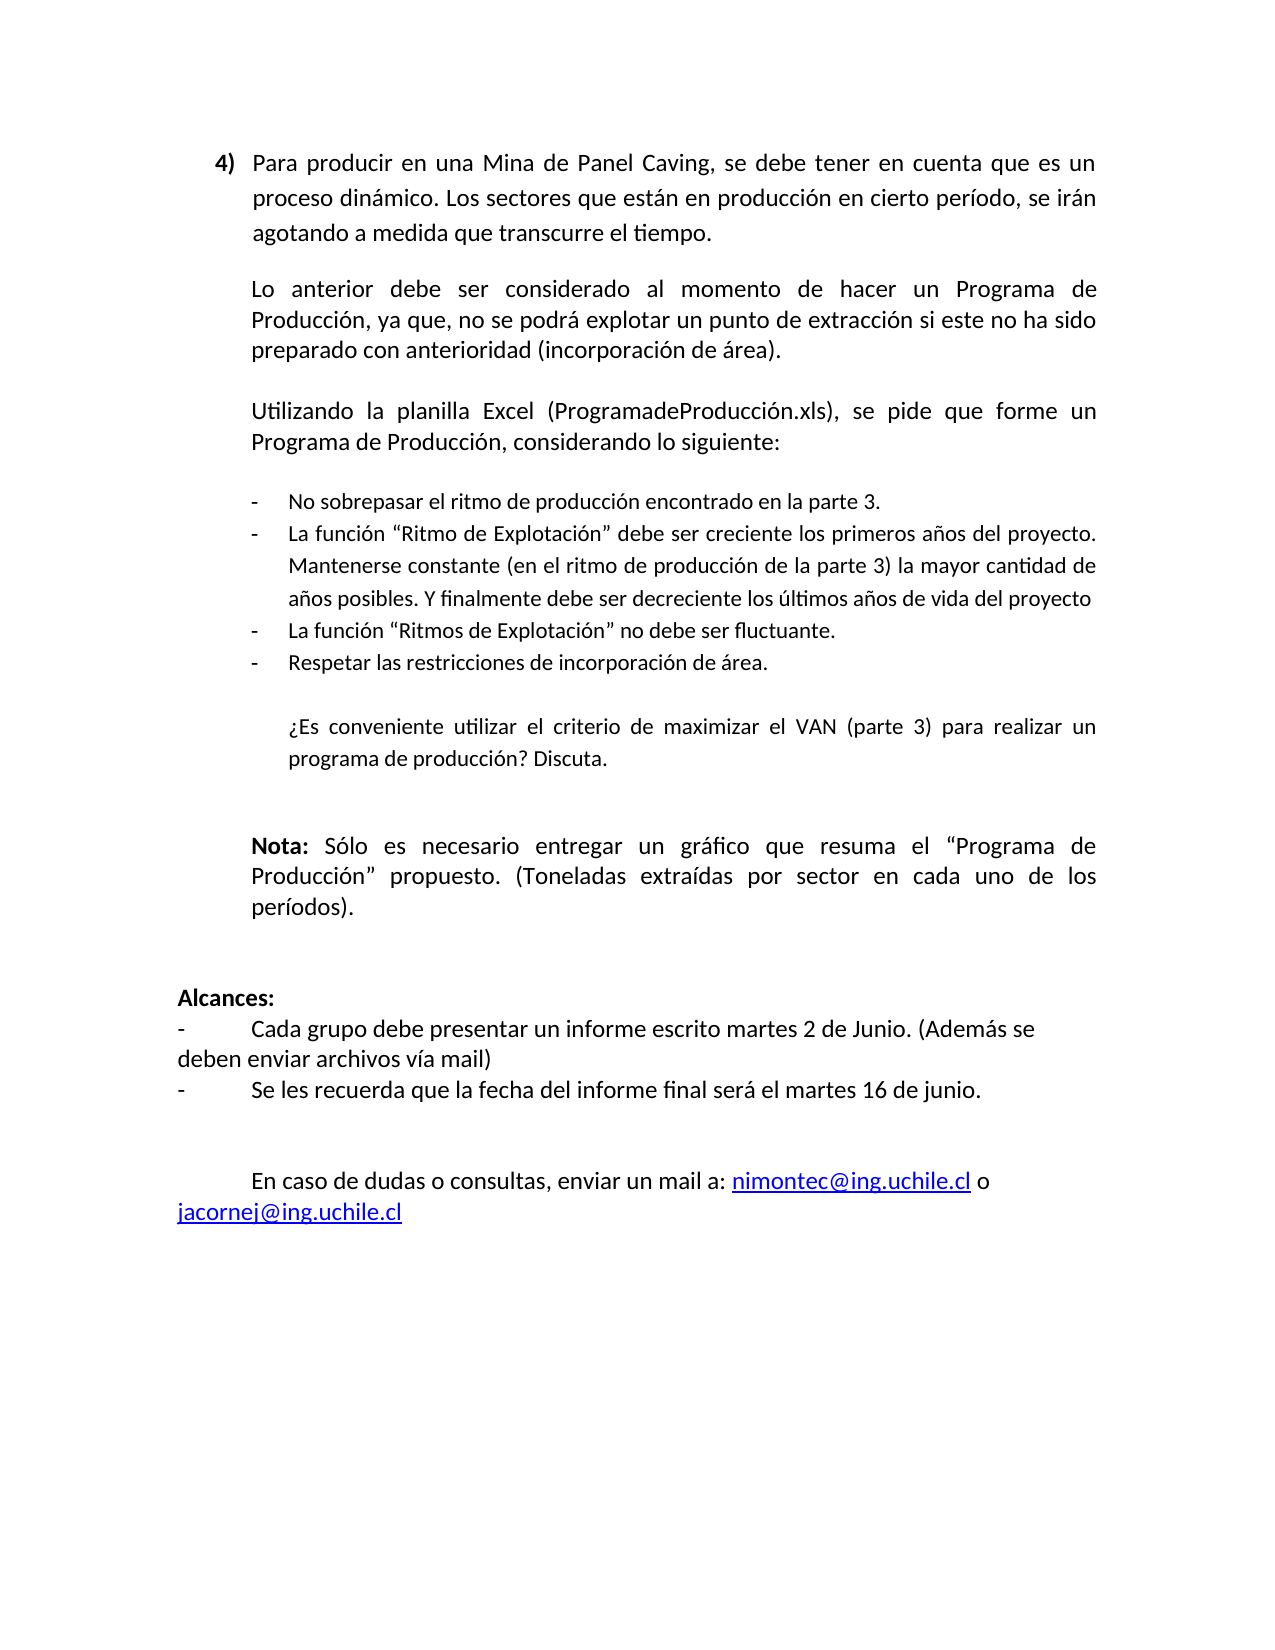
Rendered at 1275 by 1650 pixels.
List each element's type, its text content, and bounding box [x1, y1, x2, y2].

list La función “Ritmo de Explotación” debe ser creciente los primeros años del proyecto. Mantenerse constante (en el ritmo de producción de la parte 3) la mayor cantidad de años posibles. Y finalmente debe ser decreciente los últimos años de vida del proyecto [251, 519, 1098, 612]
text Alcances: [177, 982, 1098, 1013]
text Nota: Sólo es necesario entregar un gráfico que resuma el “Programa de Producción” propuesto. (Toneladas extraídas por sector en cada uno de los períodos). [251, 830, 1098, 921]
list No sobrepasar el ritmo de producción encontrado en la parte 3. [251, 487, 1098, 515]
text En caso de dudas o consultas, enviar un mail a: nimontec@ing.uchile.cl o jacornej@ing.uchile.cl [177, 1166, 1098, 1227]
list La función “Ritmos de Explotación” no debe ser fluctuante. [251, 616, 1098, 644]
text Lo anterior debe ser considerado al momento de hacer un Programa de Producción, ya que, no se podrá explotar un punto de extracción si este no ha sido preparado con anterioridad (incorporación de área). [251, 273, 1098, 365]
text Utilizando la planilla Excel (ProgramadeProducción.xls), se pide que forme un Programa de Producción, considerando lo siguiente: [251, 396, 1098, 457]
text - Cada grupo debe presentar un informe escrito martes 2 de Junio. (Además se deben enviar archivos vía mail) [177, 1013, 1098, 1074]
text - Se les recuerda que la fecha del informe final será el martes 16 de junio. [177, 1074, 1098, 1104]
list ¿Es conveniente utilizar el criterio de maximizar el VAN (parte 3) para realizar un programa de producción? Discuta. [288, 712, 1098, 773]
list Para producir en una Mina de Panel Caving, se debe tener en cuenta que es un proceso dinámico. Los sectores que están en producción en cierto período, se irán agotando a medida que transcurre el tiempo. [215, 148, 1098, 248]
list Respetar las restricciones de incorporación de área. [251, 648, 1098, 676]
